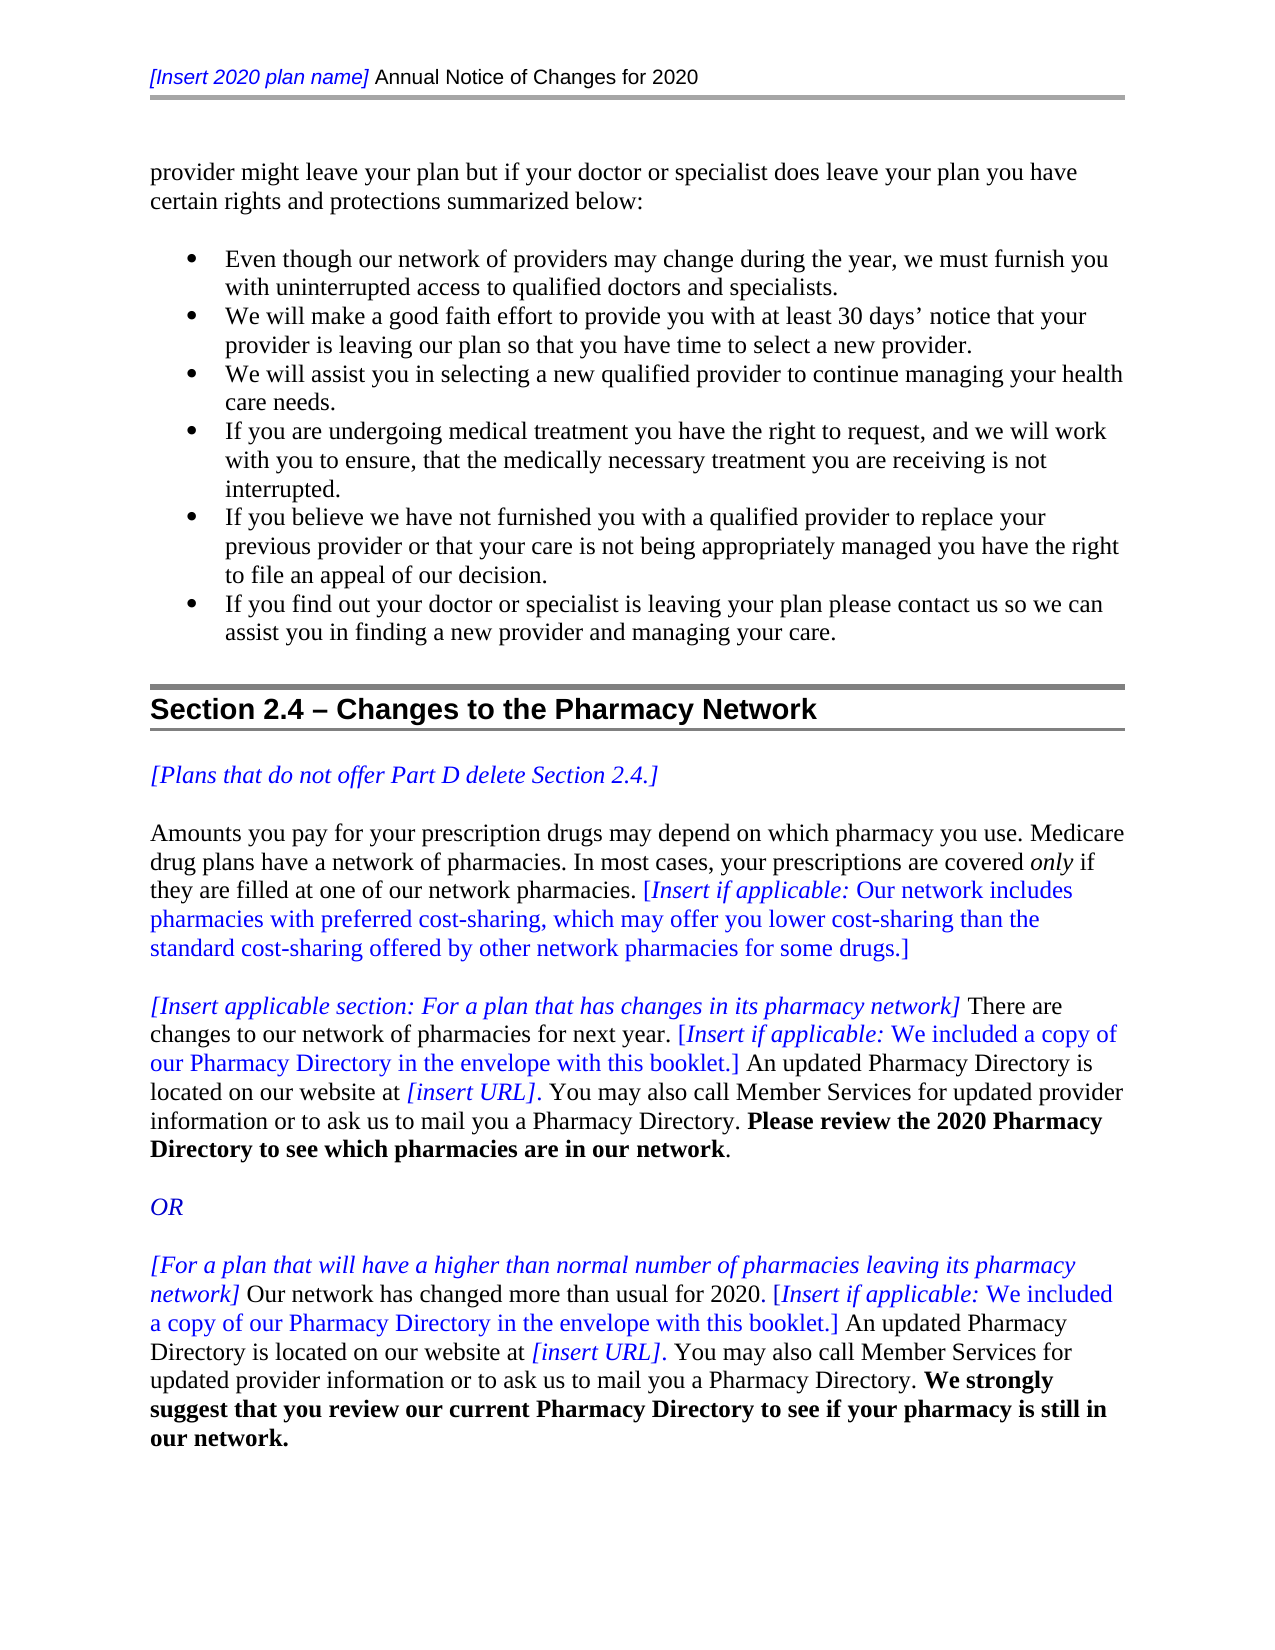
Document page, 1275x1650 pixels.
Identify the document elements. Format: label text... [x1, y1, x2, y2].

list If you are undergoing medical treatment you have the right to request, and we will work with you to ensure, that the medically necessary treatment you are receiving is not interrupted. [187, 454, 1125, 540]
subtitle Section 2.4 – Changes to the Pharmacy Network [150, 753, 1125, 790]
list We will make a good faith effort to provide you with at least 30 days’ notice that your provider is leaving our plan so that you have time to select a new provider. [187, 314, 1125, 371]
text [Insert applicable section: For a plan that has changes in its pharmacy network] There are changes to our network of pharmacies for next year. [Insert if applicable: We included a copy of our Pharmacy Directory in the envelope with this booklet.] An updated Pharmacy Directory is located on our website at [insert URL]. You may also call Member Services for updated provider information or to ask us to mail you a Pharmacy Directory. Please review the 2020 Pharmacy Directory to see which pharmacies are in our network. [150, 1053, 1125, 1226]
list Even though our network of providers may change during the year, we must furnish you with uninterrupted access to qualified doctors and specialists. [187, 244, 1125, 301]
text [Plans that do not offer Part D delete Section 2.4.] [150, 822, 1125, 851]
text OR [150, 1255, 1125, 1284]
list If you find out your doctor or specialist is leaving your plan please contact us so we can assist you in finding a new provider and managing your care. [187, 651, 1125, 709]
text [150, 157, 1125, 214]
text Amounts you pay for your prescription drugs may depend on which pharmacy you use. Medicare drug plans have a network of pharmacies. In most cases, your prescriptions are covered only if they are filled at one of our network pharmacies. [Insert if applicable: Our network includes pharmacies with preferred cost-sharing, which may offer you lower cost-sharing than the standard cost-sharing offered by other network pharmacies for some drugs.] [150, 880, 1125, 1024]
text [For a plan that will have a higher than normal number of pharmacies leaving its pharmacy network] Our network has changed more than usual for 2020. [Insert if applicable: We included a copy of our Pharmacy Directory in the envelope with this booklet.] An updated Pharmacy Directory is located on our website at [insert URL]. You may also call Member Services for updated provider information or to ask us to mail you a Pharmacy Directory. We strongly suggest that you review our current Pharmacy Directory to see if your pharmacy is still in our network. [150, 1313, 1125, 1514]
list If you believe we have not furnished you with a qualified provider to replace your previous provider or that your care is not being appropriately managed you have the right to file an appeal of our decision. [187, 552, 1125, 639]
list We will assist you in selecting a new qualified provider to continue managing your health care needs. [187, 384, 1125, 441]
